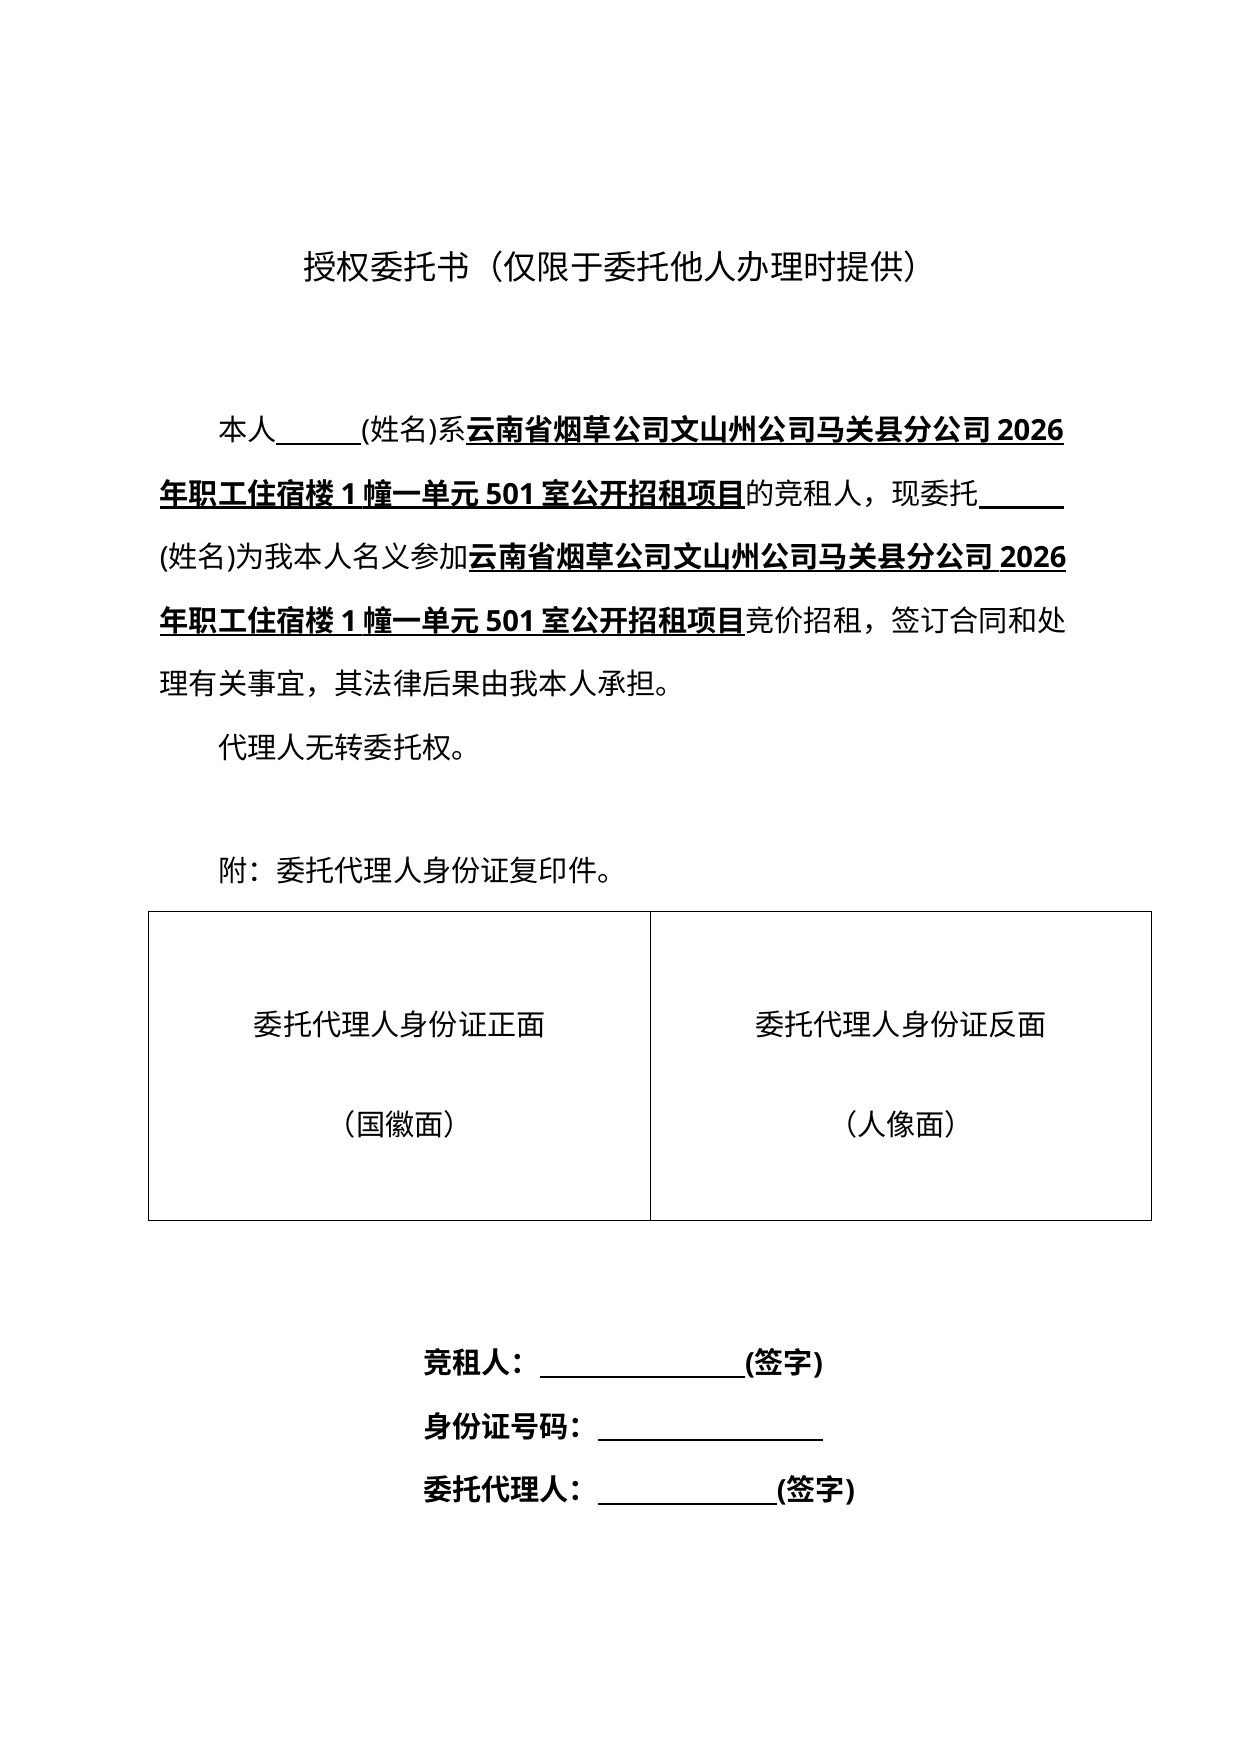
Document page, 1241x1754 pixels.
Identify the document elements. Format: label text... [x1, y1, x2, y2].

table_header 委托代理人身份证反面 （人像面） [651, 912, 1151, 1219]
text 附：委托代理人身份证复印件。 [159, 847, 1081, 889]
text 授权委托书（仅限于委托他人办理时提供） [170, 233, 1070, 298]
table_header 委托代理人身份证正面 （国徽面） [149, 912, 650, 1219]
text 身份证号码： [159, 1403, 1081, 1445]
text 代理人无转委托权。 [159, 724, 1081, 767]
text 委托代理人： (签字) [159, 1467, 1081, 1509]
text 本人 (姓名)系云南省烟草公司文山州公司马关县分公司2026年职工住宿楼1幢一单元501室公开招租项目的竞租人，现委托 (姓名)为我本人名义参加云南省烟草公司文山州公司马关县分公司2026年职工住宿楼1幢一单元501室公开招租项目竞价招租，签订合同和处理有关事宜，其法律后果由我本人承担。 [159, 407, 1081, 703]
text 竞租人： (签字) [159, 1339, 1081, 1382]
